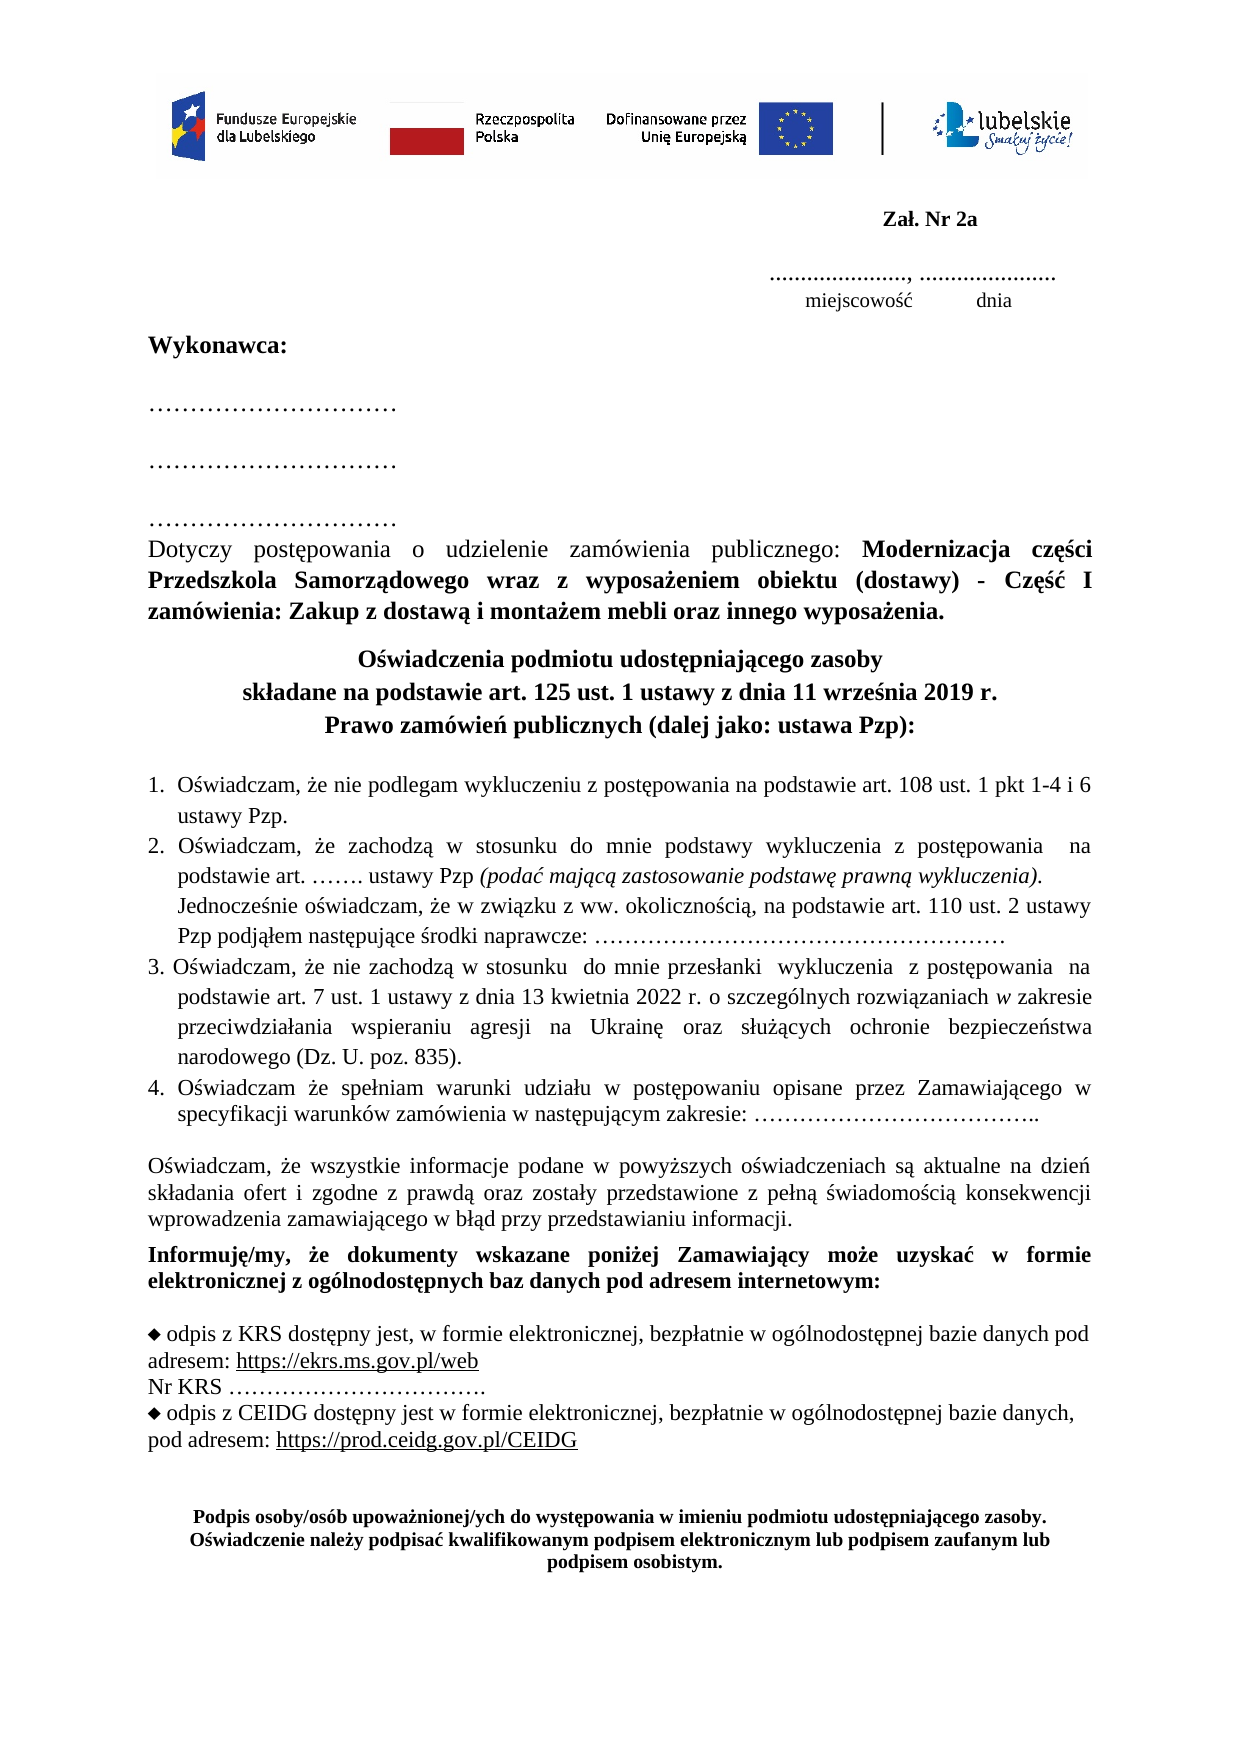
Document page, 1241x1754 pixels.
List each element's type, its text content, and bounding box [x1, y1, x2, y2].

text ………………………… [148, 445, 472, 474]
text składane na podstawie art. 125 ust. 1 ustawy z dnia 11 września 2019 r. [148, 677, 1093, 705]
text 3. Oświadczam, że nie zachodzą w stosunku do mnie przesłanki wykluczenia z postępowania na podstawie art. 7 ust. 1 ustawy z dnia 13 kwietnia 2022 r. o szczególnych rozwiązaniach w zakresie przeciwdziałania wspieraniu agresji na Ukrainę oraz służących ochronie bezpieczeństwa narodowego (Dz. U. poz. 835). [148, 953, 1093, 1070]
text Zał. Nr 2a [694, 206, 1093, 231]
text Podpis osoby/osób upoważnionej/ych do występowania w imieniu podmiotu udostępniającego zasoby. [148, 1505, 1093, 1528]
text ………………………… [148, 388, 472, 417]
text Prawo zamówień publicznych (dalej jako: ustawa Pzp): [148, 710, 1093, 738]
text 2. Oświadczam, że zachodzą w stosunku do mnie podstawy wykluczenia z postępowania na podstawie art. ……. ustawy Pzp (podać mającą zastosowanie podstawę prawną wykluczenia). [148, 832, 1093, 888]
text Dotyczy postępowania o udzielenie zamówienia publicznego: Modernizacja części Przedszkola Samorządowego wraz z wyposażeniem obiektu (dostawy) - Część I zamówienia: Zakup z dostawą i montażem mebli oraz innego wyposażenia. [148, 534, 1093, 625]
text odpis z CEIDG dostępny jest w formie elektronicznej, bezpłatnie w ogólnodostępnej bazie danych, pod adresem: https://prod.ceidg.gov.pl/CEIDG [148, 1399, 1093, 1452]
text ......................, ...................... [769, 257, 1093, 285]
text Nr KRS ……………………………. [148, 1373, 1093, 1399]
text 4. Oświadczam że spełniam warunki udziału w postępowaniu opisane przez Zamawiającego w specyfikacji warunków zamówienia w następującym zakresie: ……………………………….. [148, 1073, 1093, 1126]
text miejscowość dnia [805, 288, 1093, 312]
text ………………………… [148, 503, 1093, 532]
text 1. Oświadczam, że nie podlegam wykluczeniu z postępowania na podstawie art. 108 ust. 1 pkt 1-4 i 6 ustawy Pzp. [148, 771, 1093, 828]
text Oświadczenia podmiotu udostępniającego zasoby [148, 644, 1093, 672]
picture [156, 73, 1089, 179]
text odpis z KRS dostępny jest, w formie elektronicznej, bezpłatnie w ogólnodostępnej bazie danych pod adresem: https://ekrs.ms.gov.pl/web [148, 1320, 1093, 1373]
text Oświadczam, że wszystkie informacje podane w powyższych oświadczeniach są aktualne na dzień składania ofert i zgodne z prawdą oraz zostały przedstawione z pełną świadomością konsekwencji wprowadzenia zamawiającego w błąd przy przedstawianiu informacji. [148, 1153, 1093, 1232]
text Jednocześnie oświadczam, że w związku z ww. okolicznością, na podstawie art. 110 ust. 2 ustawy Pzp podjąłem następujące środki naprawcze: ……………………………………………… [177, 892, 1093, 949]
text Informuję/my, że dokumenty wskazane poniżej Zamawiający może uzyskać w formie elektronicznej z ogólnodostępnych baz danych pod adresem internetowym: [148, 1241, 1093, 1294]
text Oświadczenie należy podpisać kwalifikowanym podpisem elektronicznym lub podpisem zaufanym lub podpisem osobistym. [148, 1528, 1093, 1573]
text Wykonawca: [148, 330, 1093, 359]
